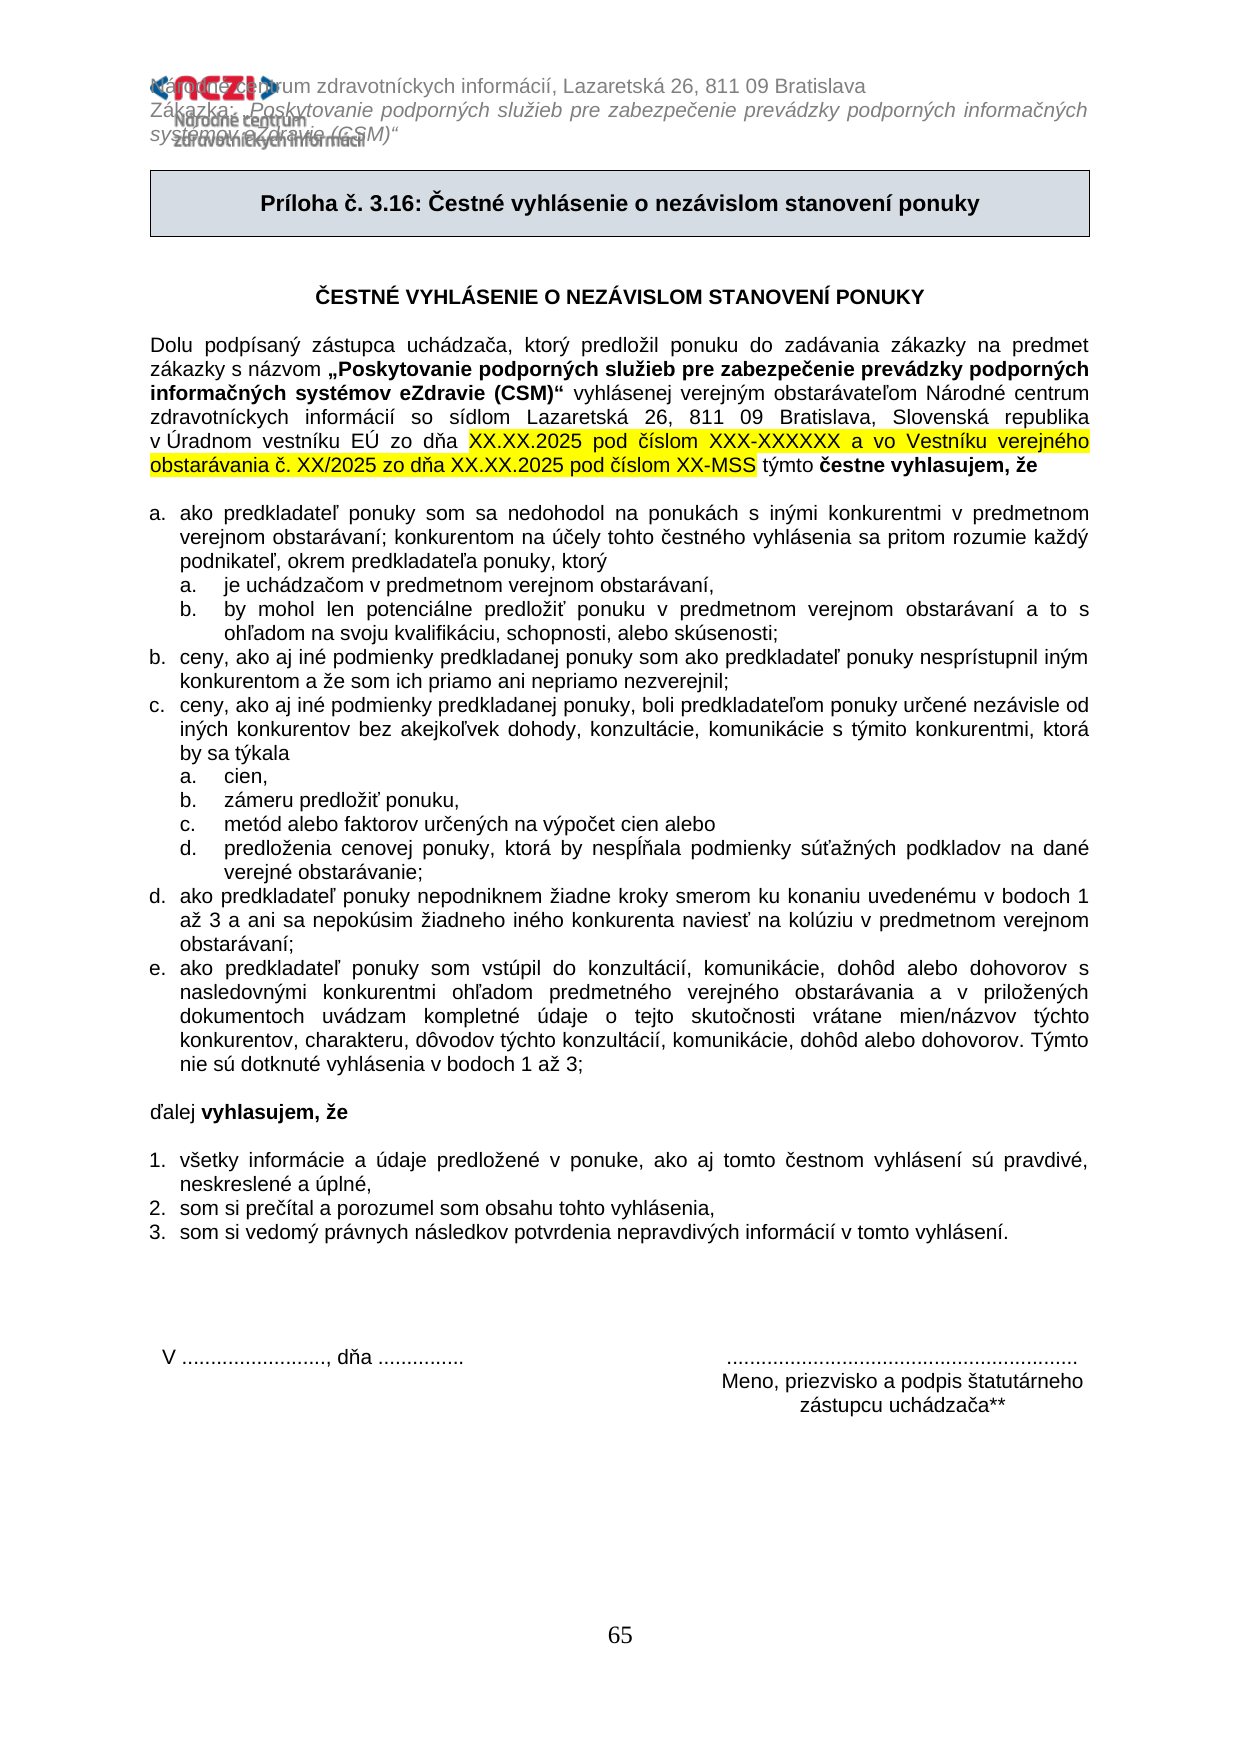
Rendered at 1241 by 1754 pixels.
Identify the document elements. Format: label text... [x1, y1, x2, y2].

picture [150, 74, 366, 151]
list ako predkladateľ ponuky som vstúpil do konzultácií, komunikácie, dohôd alebo dohovorov s nasledovnými konkurentmi ohľadom predmetného verejného obstarávania a v priložených dokumentoch uvádzam kompletné údaje o tejto skutočnosti vrátane mien/názvov týchto konkurentov, charakteru, dôvodov týchto konzultácií, komunikácie, dohôd alebo dohovorov. Týmto nie sú dotknuté vyhlásenia v bodoch 1 až 3; [149, 956, 1090, 1076]
list ceny, ako aj iné podmienky predkladanej ponuky som ako predkladateľ ponuky nesprístupnil iným konkurentom a že som ich priamo ani nepriamo nezverejnil; [149, 644, 1090, 692]
text ďalej vyhlasujem, že [150, 1100, 1090, 1124]
list cien, [179, 764, 1090, 788]
list všetky informácie a údaje predložené v ponuke, ako aj tomto čestnom vyhlásení sú pravdivé, neskreslené a úplné, [149, 1148, 1090, 1196]
list je uchádzačom v predmetnom verejnom obstarávaní, [179, 573, 1090, 597]
table_header Príloha č. 3.16: Čestné vyhlásenie o nezávislom stanovení ponuky [151, 171, 1089, 236]
text Dolu podpísaný zástupca uchádzača, ktorý predložil ponuku do zadávania zákazky na predmet zákazky s názvom „Poskytovanie podporných služieb pre zabezpečenie prevádzky podporných informačných systémov eZdravie (CSM)“ vyhlásenej verejným obstarávateľom Národné centrum zdravotníckych informácií so sídlom Lazaretská 26, 811 09 Bratislava, Slovenská republika v Úradnom vestníku EÚ zo dňa XX.XX.2025 pod číslom XXX-XXXXXX a vo Vestníku verejného obstarávania č. XX/2025 zo dňa XX.XX.2025 pod číslom XX-MSS týmto čestne vyhlasujem, že [150, 333, 1090, 453]
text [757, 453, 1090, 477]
list by mohol len potenciálne predložiť ponuku v predmetnom verejnom obstarávaní a to s ohľadom na svoju kvalifikáciu, schopnosti, alebo skúsenosti; [179, 597, 1090, 644]
list ako predkladateľ ponuky nepodniknem žiadne kroky smerom ku konaniu uvedenému v bodoch 1 až 3 a ani sa nepokúsim žiadneho iného konkurenta naviesť na kolúziu v predmetnom verejnom obstarávaní; [149, 884, 1090, 956]
text ČESTNÉ VYHLÁSENIE O NEZÁVISLOM STANOVENÍ PONUKY [150, 285, 1090, 309]
list metód alebo faktorov určených na výpočet cien alebo [179, 812, 1090, 836]
table_header ............................................................. Meno, priezvisko a podpis štatutárneho zástupcu uchádzača** [608, 1339, 1134, 1482]
list som si vedomý právnych následkov potvrdenia nepravdivých informácií v tomto vyhlásení. [149, 1219, 1090, 1243]
list ako predkladateľ ponuky som sa nedohodol na ponukách s inými konkurentmi v predmetnom verejnom obstarávaní; konkurentom na účely tohto čestného vyhlásenia sa pritom rozumie každý podnikateľ, okrem predkladateľa ponuky, ktorý [149, 501, 1090, 573]
list zámeru predložiť ponuku, [179, 788, 1090, 812]
list predloženia cenovej ponuky, ktorá by nespĺňala podmienky súťažných podkladov na dané verejné obstarávanie; [179, 836, 1090, 884]
list som si prečítal a porozumel som obsahu tohto vyhlásenia, [149, 1196, 1090, 1219]
table_header V ........................., dňa ............... [150, 1339, 608, 1482]
list ceny, ako aj iné podmienky predkladanej ponuky, boli predkladateľom ponuky určené nezávisle od iných konkurentov bez akejkoľvek dohody, konzultácie, komunikácie s týmito konkurentmi, ktorá by sa týkala [149, 692, 1090, 764]
